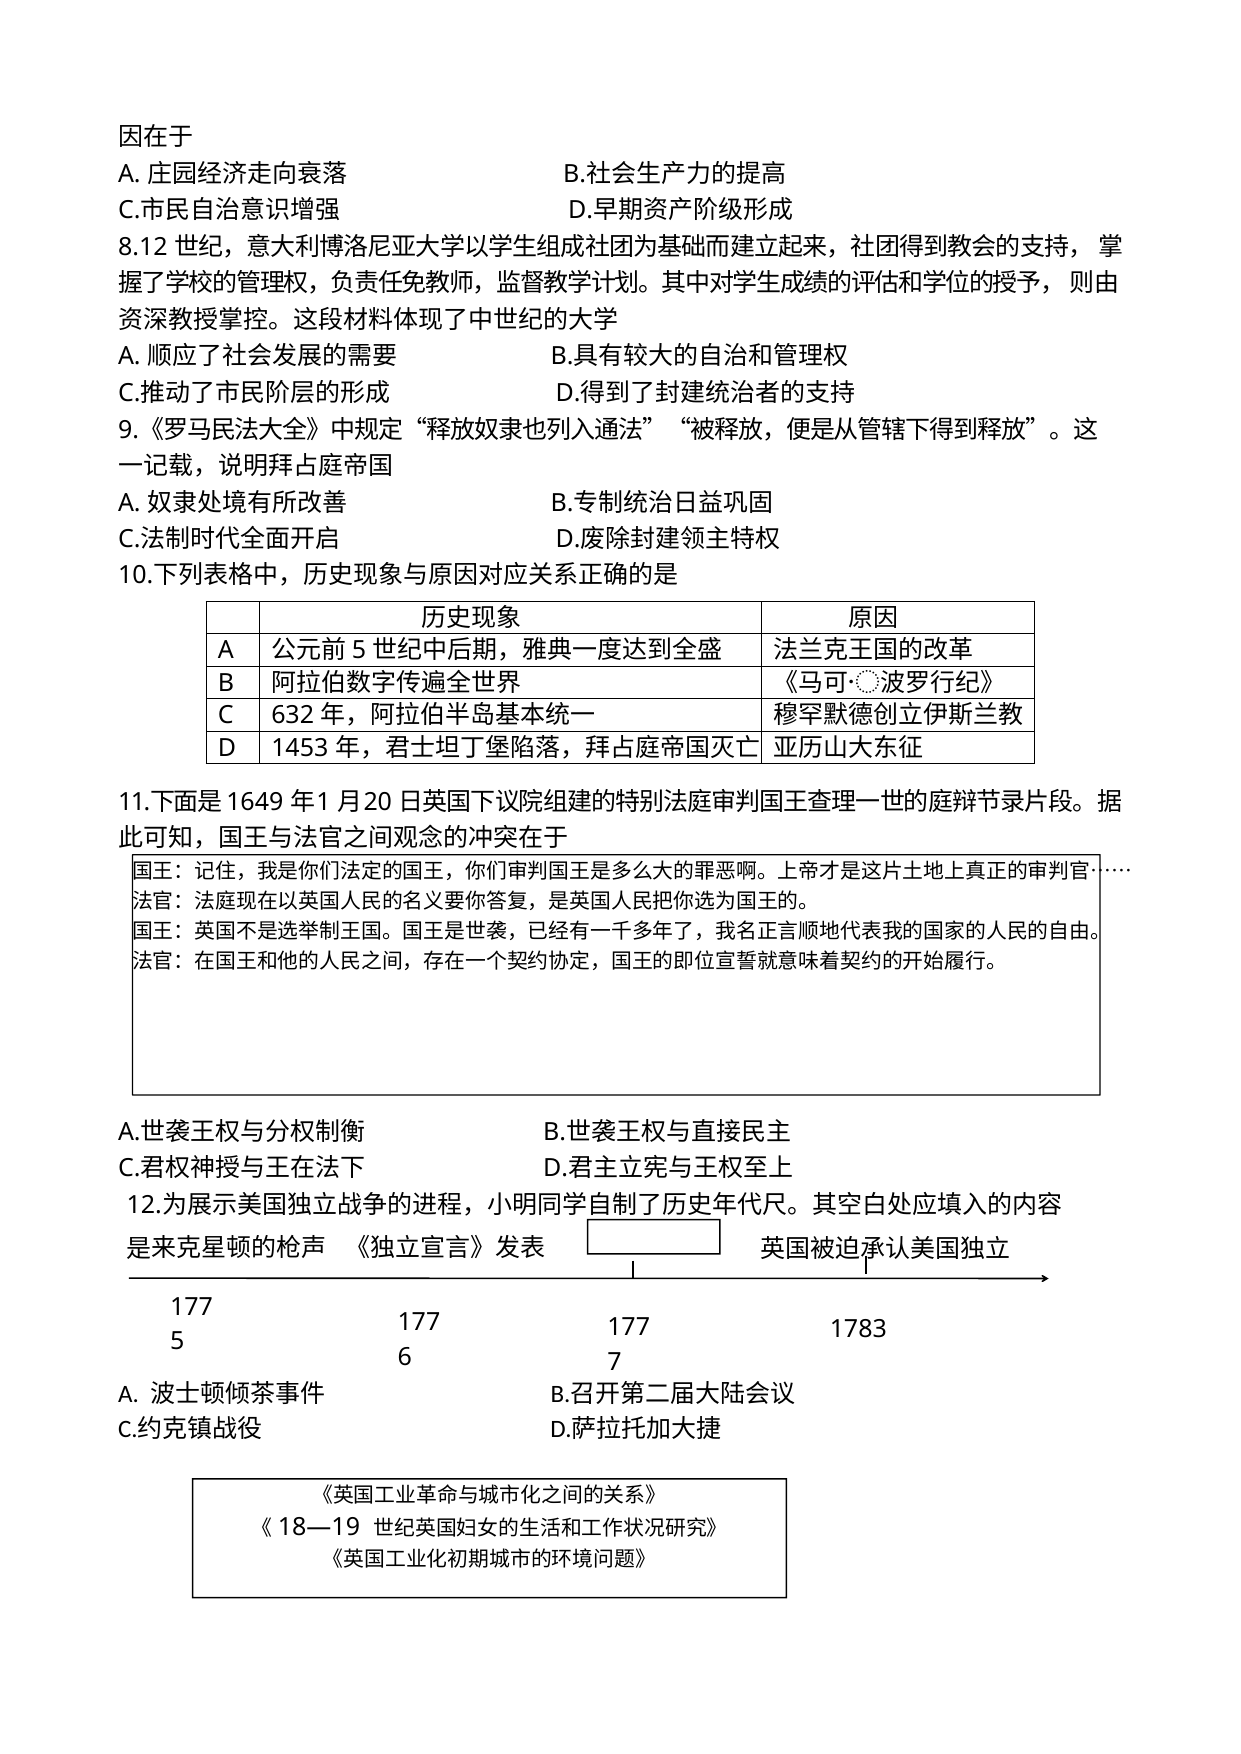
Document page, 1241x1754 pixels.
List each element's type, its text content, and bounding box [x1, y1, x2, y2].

table_cell C [207, 699, 259, 731]
table_cell 穆罕默德创立伊斯兰教 [762, 699, 1034, 731]
table_cell 亚历山大东征 [762, 732, 1034, 763]
table_cell B [207, 667, 259, 698]
text C.君权神授与王在法下 D.君主立宪与王权至上 [118, 1148, 1146, 1184]
text A. 庄园经济走向衰落 B.社会生产力的提高 [118, 153, 1146, 189]
text A. 奴隶处境有所改善 B.专制统治日益巩固 [118, 482, 1146, 518]
table_cell 法兰克王国的改革 [762, 634, 1034, 666]
text 1783 [829, 1310, 1146, 1344]
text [118, 1409, 726, 1445]
table_cell 《马可〮波罗行纪》 [762, 667, 1034, 698]
table_cell 阿拉伯数字传遍全世界 [260, 667, 761, 698]
list 12.为展示美国独立战争的进程，小明同学自制了历史年代尺。其空白处应填入的内容是来克星顿的枪声 《独立宣言》发表 英国被迫承认美国独立 [126, 1184, 1076, 1265]
text 1775 [170, 1288, 224, 1357]
text 1777 [607, 1309, 661, 1377]
text 因在于 [118, 116, 1146, 153]
table_header 原因 [762, 602, 1034, 633]
text A. 波士顿倾茶事件 B.召开第二届大陆会议 [118, 1377, 1146, 1408]
text C.市民自治意识增强 D.早期资产阶级形成 [118, 190, 1146, 226]
list 11.下面是 1649 年 1 月 20 日英国下议院组建的特别法庭审判国王查理一世的庭辩节录片段。据此可知，国王与法官之间观念的冲突在于 [118, 782, 1131, 854]
table_cell A [207, 634, 259, 666]
text A.世袭王权与分权制衡 B.世袭王权与直接民主 [118, 1111, 1146, 1147]
text A. 顺应了社会发展的需要 B.具有较大的自治和管理权 [118, 336, 1146, 372]
text C.法制时代全面开启 D.废除封建领主特权10.下列表格中，历史现象与原因对应关系正确的是 [118, 519, 781, 591]
table_header 历史现象 [260, 602, 761, 633]
table_cell 632 年，阿拉伯半岛基本统一 [260, 699, 761, 731]
text 1776 [397, 1304, 451, 1372]
text 9.《罗马民法大全》中规定“释放奴隶也列入通法”“被释放，便是从管辖下得到释放”。这一记载，说明拜占庭帝国 [118, 409, 1122, 482]
table_header [207, 602, 259, 633]
table_cell 公元前 5 世纪中后期，雅典一度达到全盛 [260, 634, 761, 666]
text 8.12 世纪，意大利博洛尼亚大学以学生组成社团为基础而建立起来，社团得到教会的支持， 掌握了学校的管理权，负责任免教师，监督教学计划。其中对学生成绩的评估和学位的授予， 则由资深教授掌控。这段材料体现了中世纪的大学 [118, 227, 1135, 335]
table_cell 1453 年，君士坦丁堡陷落，拜占庭帝国灭亡 [260, 732, 761, 763]
text C.推动了市民阶层的形成 D.得到了封建统治者的支持 [118, 372, 1146, 409]
table_cell D [207, 732, 259, 763]
